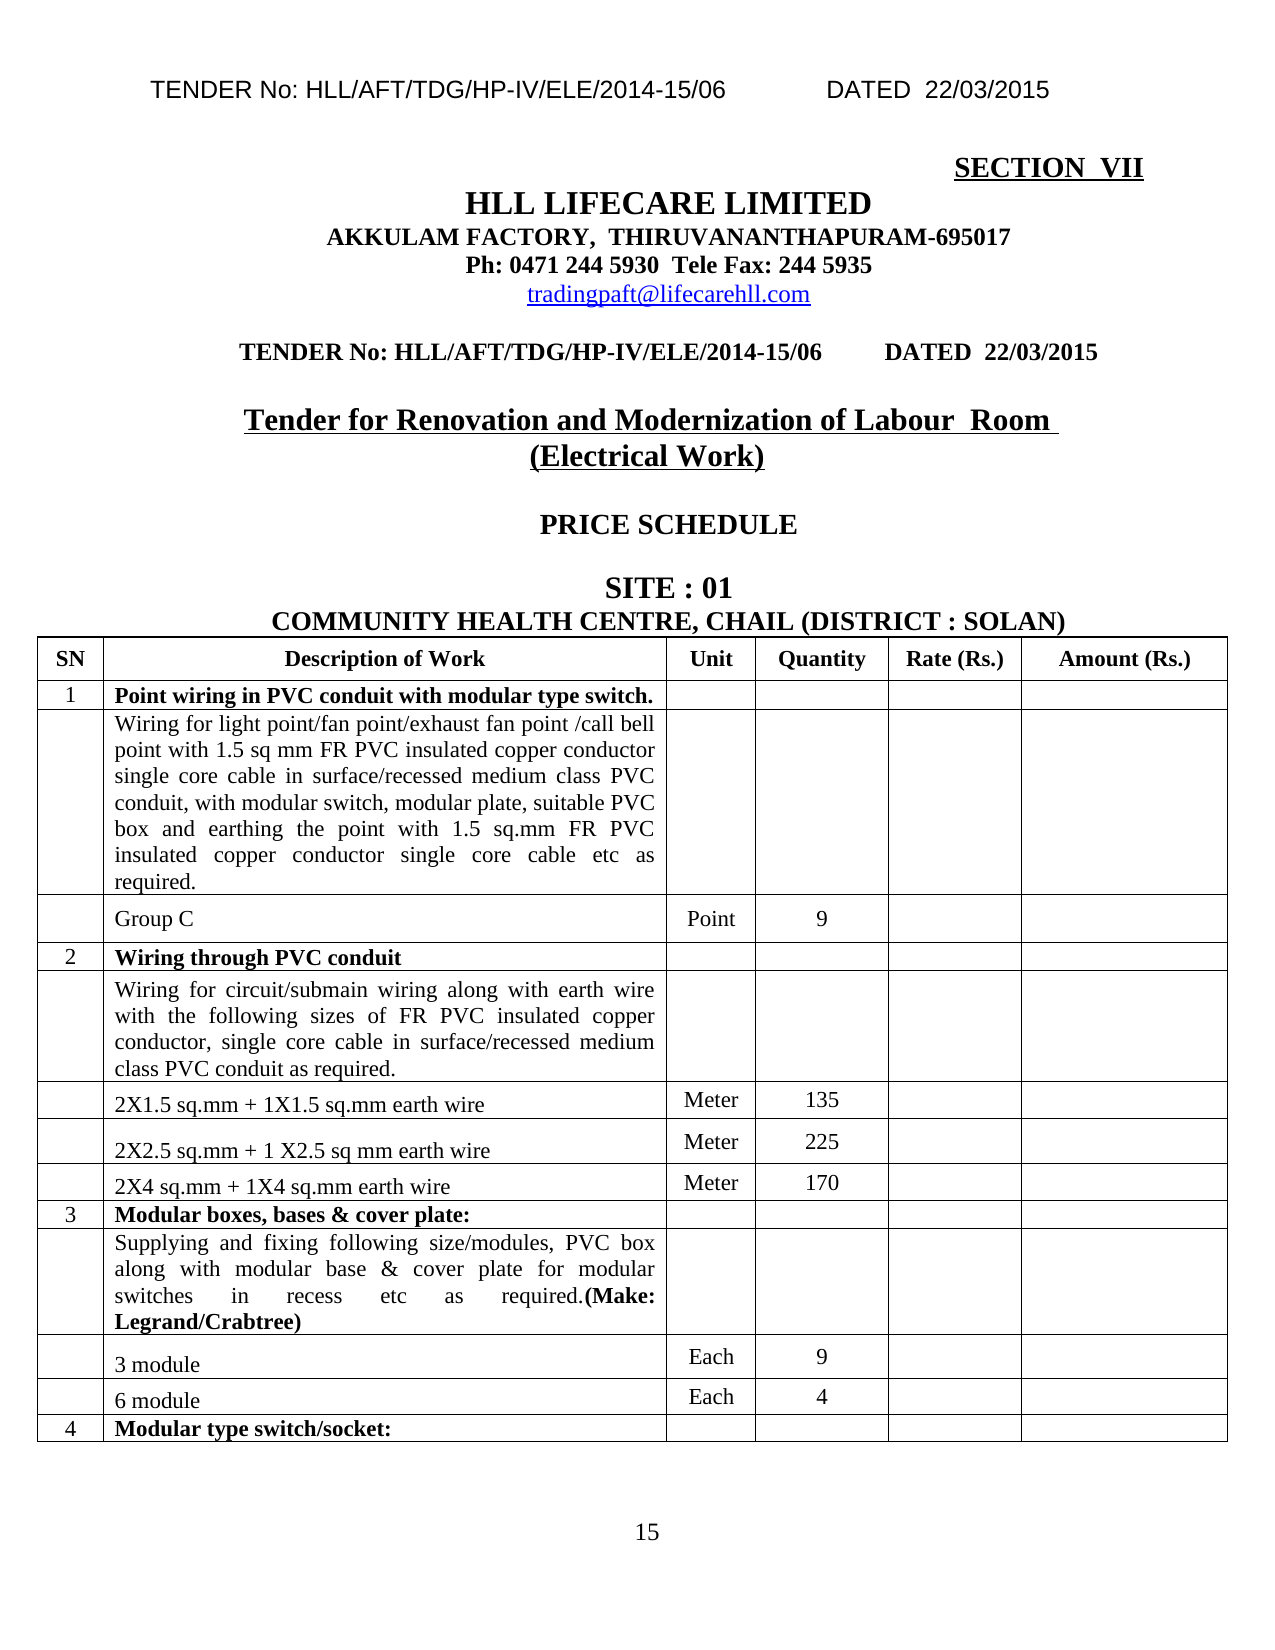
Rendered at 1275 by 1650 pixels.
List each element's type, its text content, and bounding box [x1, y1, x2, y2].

table_cell [889, 1119, 1021, 1163]
table_cell 3 [38, 1201, 103, 1228]
table_cell Point [667, 895, 755, 942]
text TENDER No: HLL/AFT/TDG/HP-IV/ELE/2014-15/06 DATED 22/03/2015 [150, 337, 1187, 366]
table_cell 4 [756, 1379, 888, 1414]
table_cell [756, 1229, 888, 1334]
table_cell [889, 1415, 1021, 1441]
table_cell Each [667, 1335, 755, 1377]
text SECTION VII [150, 150, 1144, 183]
table_cell [889, 681, 1021, 709]
table_cell [756, 971, 888, 1081]
table_cell [1022, 1415, 1227, 1441]
table_cell [889, 1082, 1021, 1117]
table_cell 2X4 sq.mm + 1X4 sq.mm earth wire [104, 1164, 666, 1200]
text tradingpaft@lifecarehll.com [150, 279, 1187, 308]
table_cell 9 [756, 895, 888, 942]
table_cell [1022, 943, 1227, 970]
table_cell Wiring for circuit/submain wiring along with earth wire with the following sizes of FR PVC insulated copper conductor, single core cable in surface/recessed medium class PVC conduit as required. [104, 971, 666, 1081]
table_cell [1022, 1119, 1227, 1163]
table_cell [38, 710, 103, 894]
table_header SN [38, 638, 103, 680]
table_header Quantity [756, 638, 888, 680]
table_cell 9 [756, 1335, 888, 1377]
table_cell [889, 710, 1021, 894]
text (Electrical Work) [150, 437, 1144, 473]
table_header Unit [667, 638, 755, 680]
table_cell Group C [104, 895, 666, 942]
text HLL LIFECARE LIMITED [150, 183, 1187, 222]
table_cell [1022, 1082, 1227, 1117]
table_cell [889, 943, 1021, 970]
table_cell [1022, 971, 1227, 1081]
table_header Description of Work [104, 638, 666, 680]
table_cell 2 [38, 943, 103, 970]
table_cell [667, 1415, 755, 1441]
table_cell Modular type switch/socket: [104, 1415, 666, 1441]
table_cell [1022, 1335, 1227, 1377]
table_cell 6 module [104, 1379, 666, 1414]
text COMMUNITY HEALTH CENTRE, CHAIL (DISTRICT : SOLAN) [150, 605, 1187, 636]
table_cell [889, 1379, 1021, 1414]
table_cell Each [667, 1379, 755, 1414]
table_cell [889, 1229, 1021, 1334]
table_cell 3 module [104, 1335, 666, 1377]
table_cell [38, 1164, 103, 1200]
table_cell [889, 1201, 1021, 1228]
table_cell [1022, 681, 1227, 709]
table_cell [756, 710, 888, 894]
table_cell [1022, 1379, 1227, 1414]
table_cell 225 [756, 1119, 888, 1163]
table_cell Point wiring in PVC conduit with modular type switch. [104, 681, 666, 709]
table_cell [1022, 710, 1227, 894]
table_cell 170 [756, 1164, 888, 1200]
table_cell Meter [667, 1164, 755, 1200]
table_cell [667, 1229, 755, 1334]
table_cell 2X2.5 sq.mm + 1 X2.5 sq mm earth wire [104, 1119, 666, 1163]
table_cell 2X1.5 sq.mm + 1X1.5 sq.mm earth wire [104, 1082, 666, 1117]
table_cell [1022, 1164, 1227, 1200]
text Ph: 0471 244 5930 Tele Fax: 244 5935 [150, 251, 1187, 279]
table_cell [889, 1335, 1021, 1377]
table_cell [756, 943, 888, 970]
text PRICE SCHEDULE [150, 507, 1187, 541]
table_cell 135 [756, 1082, 888, 1117]
table_cell [38, 971, 103, 1081]
table_cell [667, 681, 755, 709]
table_header Rate (Rs.) [889, 638, 1021, 680]
table_cell [667, 943, 755, 970]
text SITE : 01 [150, 569, 1187, 605]
table_cell [667, 710, 755, 894]
table_cell Meter [667, 1119, 755, 1163]
table_cell Wiring through PVC conduit [104, 943, 666, 970]
table_cell [38, 1335, 103, 1377]
table_cell [756, 1415, 888, 1441]
table_cell [1022, 1229, 1227, 1334]
table_cell [889, 971, 1021, 1081]
table_cell [1022, 895, 1227, 942]
table_cell [38, 895, 103, 942]
table_cell Modular boxes, bases & cover plate: [104, 1201, 666, 1228]
table_cell 1 [38, 681, 103, 709]
table_cell [889, 1164, 1021, 1200]
table_cell Wiring for light point/fan point/exhaust fan point /call bell point with 1.5 sq mm FR PVC insulated copper conductor single core cable in surface/recessed medium class PVC conduit, with modular switch, modular plate, suitable PVC box and earthing the point with 1.5 sq.mm FR PVC insulated copper conductor single core cable etc as required. [104, 710, 666, 894]
table_cell [38, 1229, 103, 1334]
text AKKULAM FACTORY, THIRUVANANTHAPURAM-695017 [150, 222, 1187, 251]
table_cell [38, 1119, 103, 1163]
table_cell [38, 1379, 103, 1414]
text Tender for Renovation and Modernization of Labour Room [150, 402, 1144, 437]
table_cell Supplying and fixing following size/modules, PVC box along with modular base & cover plate for modular switches in recess etc as required.(Make: Legrand/Crabtree) [104, 1229, 666, 1334]
table_cell [667, 1201, 755, 1228]
table_cell [756, 1201, 888, 1228]
table_cell [756, 681, 888, 709]
table_cell [889, 895, 1021, 942]
table_cell Meter [667, 1082, 755, 1117]
table_cell 4 [38, 1415, 103, 1441]
table_cell [667, 971, 755, 1081]
table_cell [1022, 1201, 1227, 1228]
table_cell [38, 1082, 103, 1117]
table_header Amount (Rs.) [1022, 638, 1227, 680]
